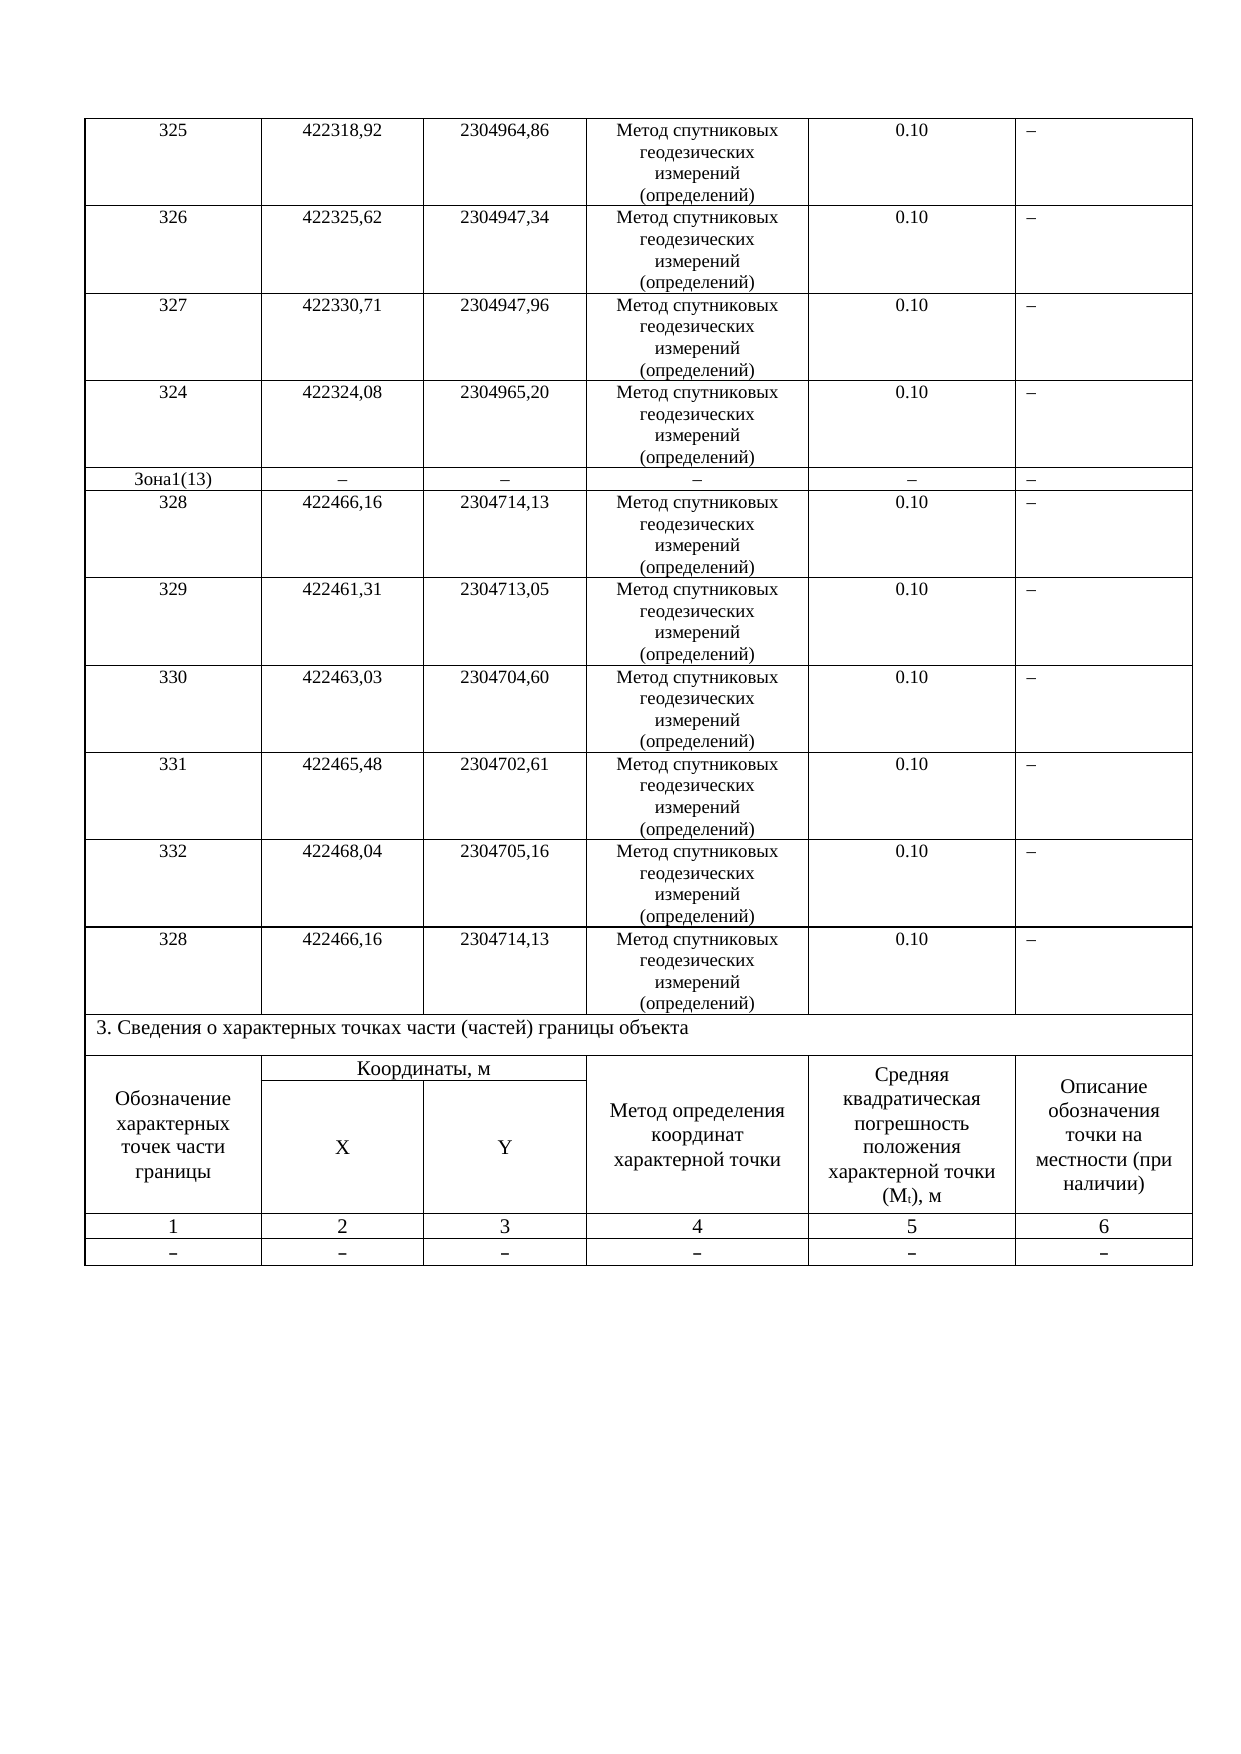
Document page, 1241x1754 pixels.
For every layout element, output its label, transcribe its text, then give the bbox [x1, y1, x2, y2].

table_cell 3 [424, 1214, 586, 1238]
table_cell 0.10 [809, 666, 1015, 752]
table_cell 0.10 [809, 381, 1015, 467]
table_cell – [809, 468, 1015, 490]
table_cell 2304714,13 [424, 928, 586, 1014]
table_cell 0.10 [809, 928, 1015, 1014]
table_cell Метод спутниковых геодезических измерений (определений) [587, 928, 808, 1014]
table_cell 327 [86, 294, 261, 380]
table_cell 328 [86, 491, 261, 577]
table_cell 329 [86, 578, 261, 664]
table_cell 422324,08 [262, 381, 423, 467]
table_cell – [1016, 119, 1192, 205]
table_cell – [587, 468, 808, 490]
table_cell – [1016, 928, 1192, 1014]
table_cell – [1016, 491, 1192, 577]
table_cell – [587, 1239, 808, 1264]
table_cell 1 [86, 1214, 261, 1238]
table_cell – [424, 468, 586, 490]
table_cell 2304964,86 [424, 119, 586, 205]
table_cell 2304714,13 [424, 491, 586, 577]
table_cell – [1016, 468, 1192, 490]
table_cell Описание обозначения точки на местности (при наличии) [1016, 1056, 1192, 1213]
table_cell – [262, 1239, 423, 1264]
table_cell Координаты, м [262, 1056, 586, 1080]
table_cell 325 [86, 119, 261, 205]
table_cell 422466,16 [262, 928, 423, 1014]
table_cell 2304965,20 [424, 381, 586, 467]
table_cell Х [262, 1081, 423, 1213]
table_cell Метод спутниковых геодезических измерений (определений) [587, 294, 808, 380]
table_cell Метод спутниковых геодезических измерений (определений) [587, 753, 808, 839]
table_cell 422318,92 [262, 119, 423, 205]
table_cell Средняя квадратическая погрешность положения характерной точки (Мt), м [809, 1056, 1015, 1213]
table_cell 0.10 [809, 294, 1015, 380]
table_cell – [1016, 294, 1192, 380]
table_cell – [424, 1239, 586, 1264]
table_cell Метод спутниковых геодезических измерений (определений) [587, 381, 808, 467]
table_cell 422461,31 [262, 578, 423, 664]
table_cell 0.10 [809, 753, 1015, 839]
table_cell Метод спутниковых геодезических измерений (определений) [587, 666, 808, 752]
table_cell 2304702,61 [424, 753, 586, 839]
table_cell 422463,03 [262, 666, 423, 752]
table_cell 2304947,34 [424, 206, 586, 293]
table_cell 6 [1016, 1214, 1192, 1238]
table_cell 422465,48 [262, 753, 423, 839]
table_cell Метод спутниковых геодезических измерений (определений) [587, 840, 808, 926]
table_cell 422468,04 [262, 840, 423, 926]
table_cell 2304705,16 [424, 840, 586, 926]
table_cell – [1016, 578, 1192, 664]
table_cell 326 [86, 206, 261, 293]
table_cell 422466,16 [262, 491, 423, 577]
table_cell Метод спутниковых геодезических измерений (определений) [587, 578, 808, 664]
table_cell – [262, 468, 423, 490]
table_cell 0.10 [809, 119, 1015, 205]
table_cell – [1016, 206, 1192, 293]
table_cell Y [424, 1081, 586, 1213]
table_cell – [86, 1239, 261, 1264]
table_cell 2 [262, 1214, 423, 1238]
table_cell Обозначение характерных точек части границы [86, 1056, 261, 1213]
table_cell – [1016, 666, 1192, 752]
table_cell 324 [86, 381, 261, 467]
table_cell 0.10 [809, 840, 1015, 926]
table_cell 0.10 [809, 491, 1015, 577]
table_cell 330 [86, 666, 261, 752]
table_cell – [1016, 753, 1192, 839]
table_cell – [1016, 840, 1192, 926]
table_cell – [1016, 1239, 1192, 1264]
table_cell 2304704,60 [424, 666, 586, 752]
table_cell 0.10 [809, 578, 1015, 664]
table_cell 332 [86, 840, 261, 926]
table_cell 2304947,96 [424, 294, 586, 380]
table_cell 3. Сведения о характерных точках части (частей) границы объекта [86, 1015, 1192, 1055]
table_cell 4 [587, 1214, 808, 1238]
table_cell 2304713,05 [424, 578, 586, 664]
table_cell 328 [86, 928, 261, 1014]
table_cell – [1016, 381, 1192, 467]
table_cell 5 [809, 1214, 1015, 1238]
table_cell Метод определения координат характерной точки [587, 1056, 808, 1213]
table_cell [587, 206, 808, 293]
table_cell 0.10 [809, 206, 1015, 293]
table_cell Зона1(13) [86, 468, 261, 490]
table_cell 422325,62 [262, 206, 423, 293]
table_cell Метод спутниковых геодезических измерений (определений) [587, 491, 808, 577]
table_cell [587, 119, 808, 205]
table_cell 331 [86, 753, 261, 839]
table_cell – [809, 1239, 1015, 1264]
table_cell 422330,71 [262, 294, 423, 380]
